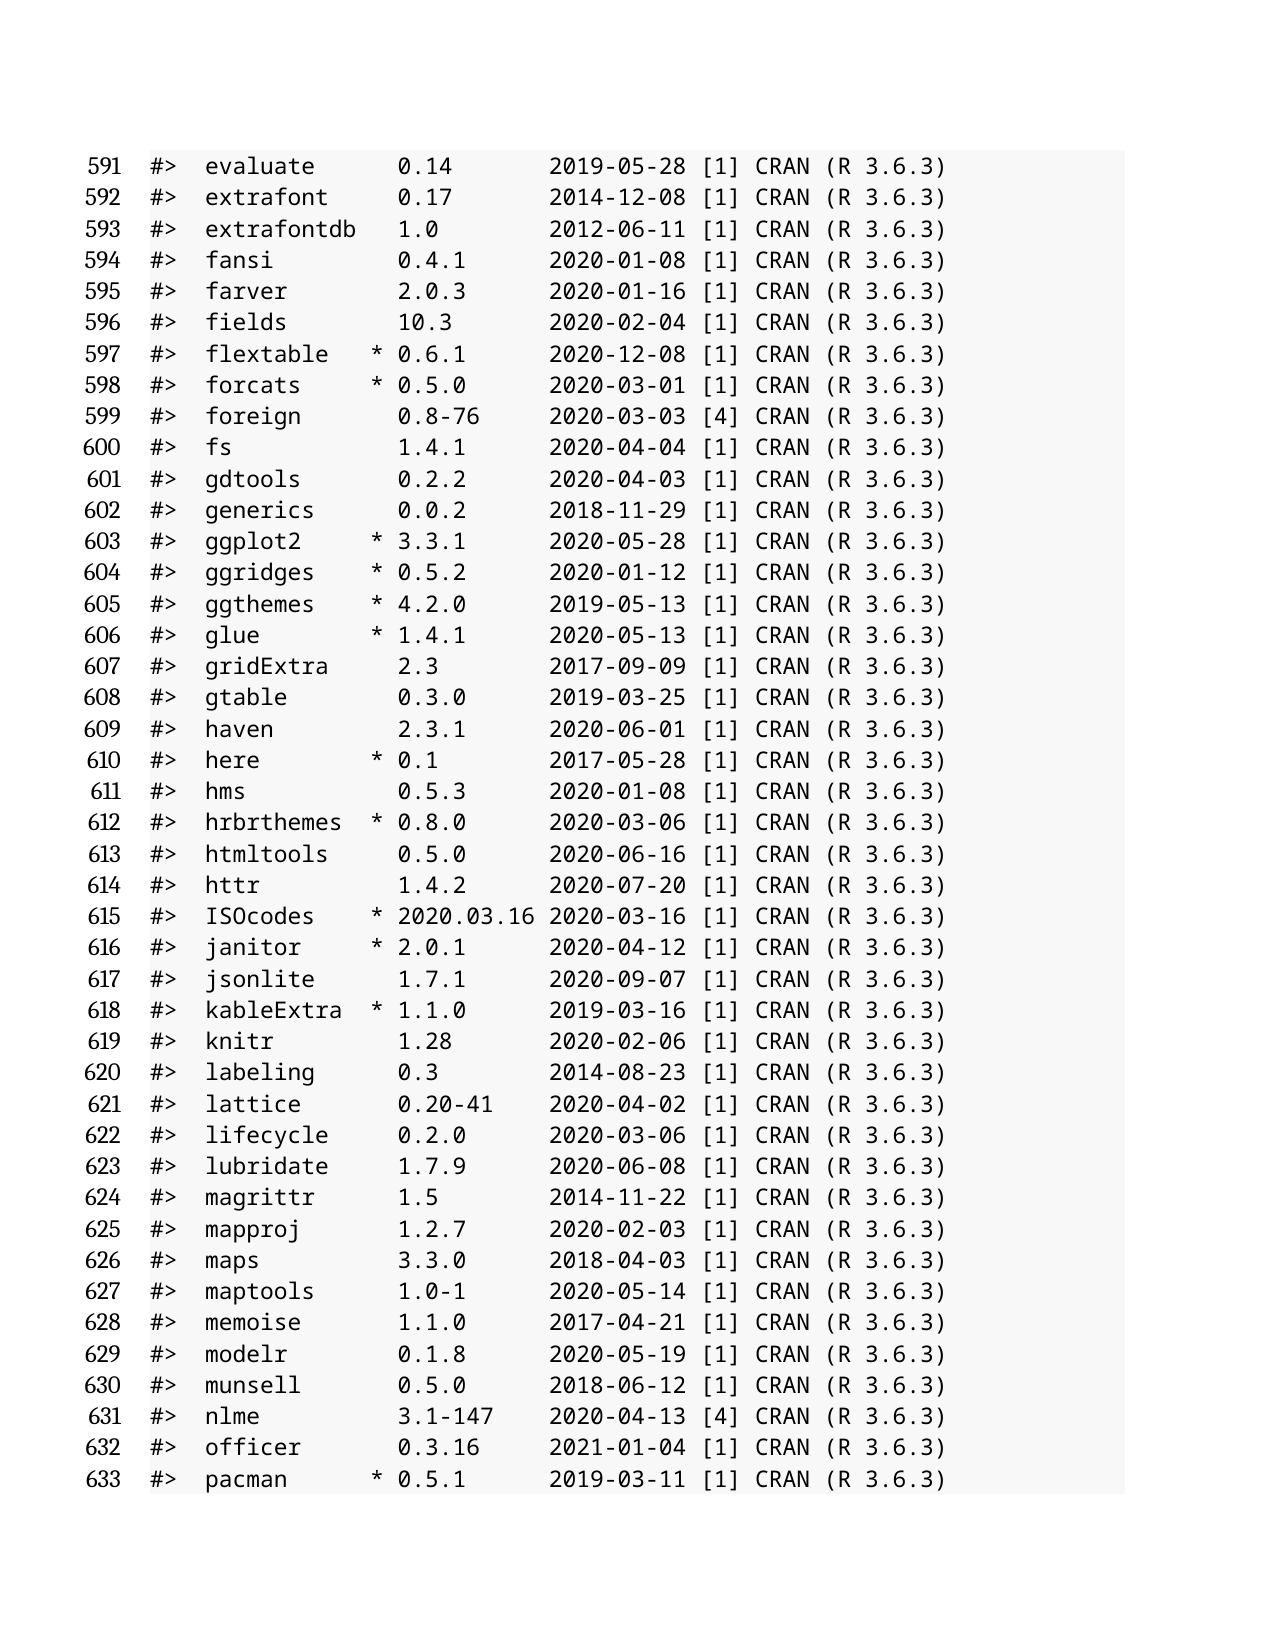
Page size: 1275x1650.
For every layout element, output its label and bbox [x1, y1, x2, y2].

text [150, 150, 1125, 1494]
